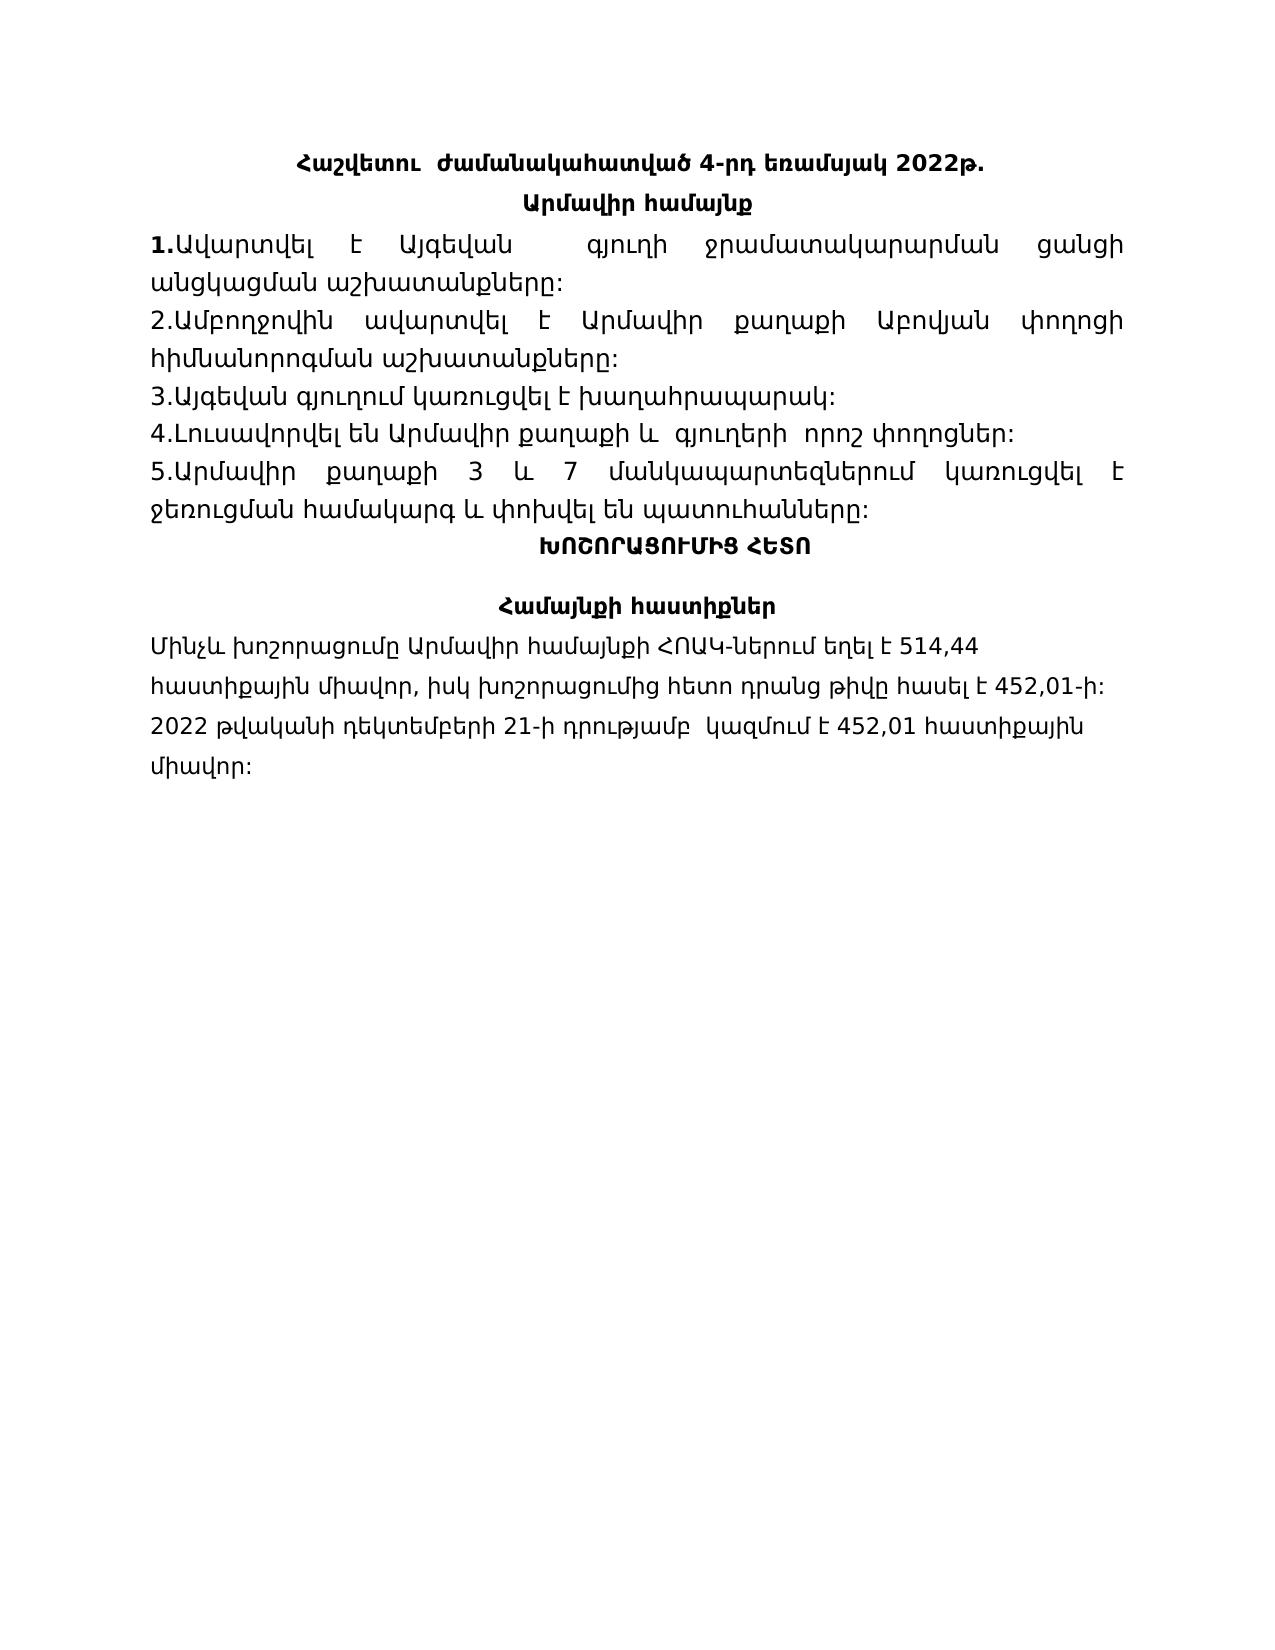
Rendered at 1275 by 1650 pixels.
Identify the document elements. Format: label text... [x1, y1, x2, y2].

text 2022 թվականի դեկտեմբերի 21-ի դրությամբ կազմում է 452,01 հաստիքային միավոր: [150, 713, 1125, 780]
text Մինչև խոշորացումը Արմավիր համայնքի ՀՈԱԿ-ներում եղել է 514,44 հաստիքային միավոր, իսկ խոշորացումից հետո դրանց թիվը հասել է 452,01-ի: [150, 633, 1125, 700]
text Համայնքի հաստիքներ [150, 593, 1125, 620]
text 5.Արմավիր քաղաքի 3 և 7 մանկապարտեզներում կառուցվել է ջեռուցման համակարգ և փոխվել են պատուհանները: [150, 457, 1125, 524]
text 4.Լուսավորվել են Արմավիր քաղաքի և գյուղերի որոշ փողոցներ: [150, 419, 1125, 449]
text 2.Ամբողջովին ավարտվել է Արմավիր քաղաքի Աբովյան փողոցի հիմնանորոգման աշխատանքները: [150, 306, 1125, 373]
text Հաշվետու ժամանակահատված 4-րդ եռամսյակ 2022թ. [150, 150, 1125, 177]
text ԽՈՇՈՐԱՑՈՒՄԻՑ ՀԵՏՈ [225, 533, 1125, 560]
text Արմավիր համայնք [150, 190, 1125, 217]
text 1.Ավարտվել է Այգեվան գյուղի ջրամատակարարման ցանցի անցկացման աշխատանքները: [150, 230, 1125, 297]
text 3.Այգեվան գյուղում կառուցվել է խաղահրապարակ: [150, 382, 1125, 411]
